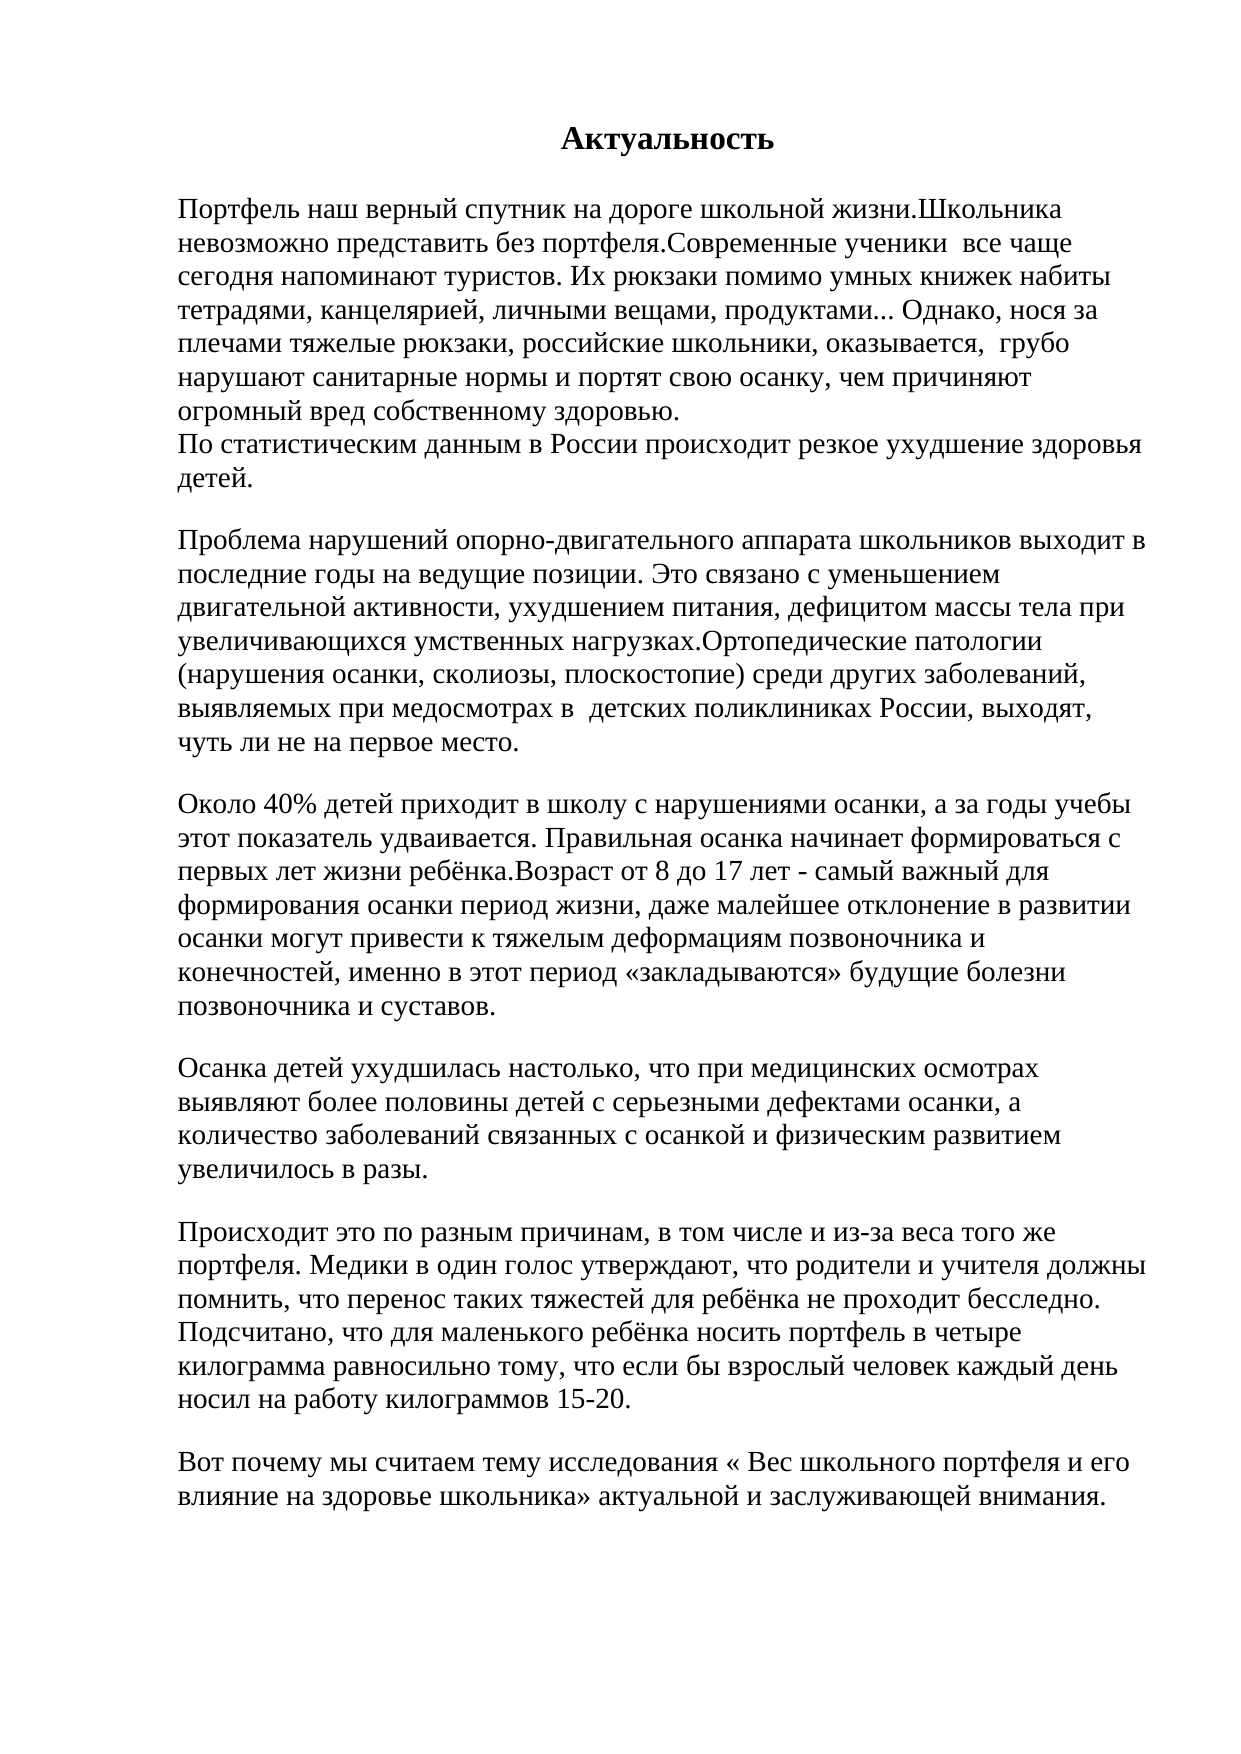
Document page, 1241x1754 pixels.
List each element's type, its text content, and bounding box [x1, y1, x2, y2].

text Актуальность [177, 118, 1152, 156]
text Происходит это по разным причинам, в том числе и из-за веса того же портфеля. Медики в один голос утверждают, что родители и учителя должны помнить, что перенос таких тяжестей для ребёнка не проходит бесследно. Подсчитано, что для маленького ребёнка носить портфель в четыре килограмма равносильно тому, что если бы взрослый человек каждый день носил на работу килограммов 15-20. [177, 1214, 1152, 1415]
text Осанка детей ухудшилась настолько, что при медицинских осмотрах выявляют более половины детей с серьезными дефектами осанки, а количество заболеваний связанных с осанкой и физическим развитием увеличилось в разы. [177, 1050, 1152, 1184]
text По статистическим данным в России происходит резкое ухудшение здоровья детей. [177, 426, 1152, 493]
text Проблема нарушений опорно-двигательного аппарата школьников выходит в последние годы на ведущие позиции. Это связано с уменьшением двигательной активности, ухудшением питания, дефицитом массы тела при увеличивающихся умственных нагрузках.Ортопедические патологии (нарушения осанки, сколиозы, плоскостопие) среди других заболеваний, выявляемых при медосмотрах в детских поликлиниках России, выходят, чуть ли не на первое место. [177, 522, 1152, 757]
text Портфель наш верный спутник на дороге школьной жизни.Школьника невозможно представить без портфеля.Современные ученики все чаще сегодня напоминают туристов. Их рюкзаки помимо умных книжек набиты тетрадями, канцелярией, личными вещами, продуктами... Однако, нося за плечами тяжелые рюкзаки, российские школьники, оказывается, грубо нарушают санитарные нормы и портят свою осанку, чем причиняют огромный вред собственному здоровью. [177, 191, 1152, 426]
text Около 40% детей приходит в школу с нарушениями осанки, а за годы учебы этот показатель удваивается. Правильная осанка начинает формироваться с первых лет жизни ребёнка.Возраст от 8 до 17 лет - самый важный для формирования осанки период жизни, даже малейшее отклонение в развитии осанки могут привести к тяжелым деформациям позвоночника и конечностей, именно в этот период «закладываются» будущие болезни позвоночника и суставов. [177, 786, 1152, 1021]
text Вот почему мы считаем тему исследования « Вес школьного портфеля и его влияние на здоровье школьника» актуальной и заслуживающей внимания. [177, 1444, 1152, 1511]
